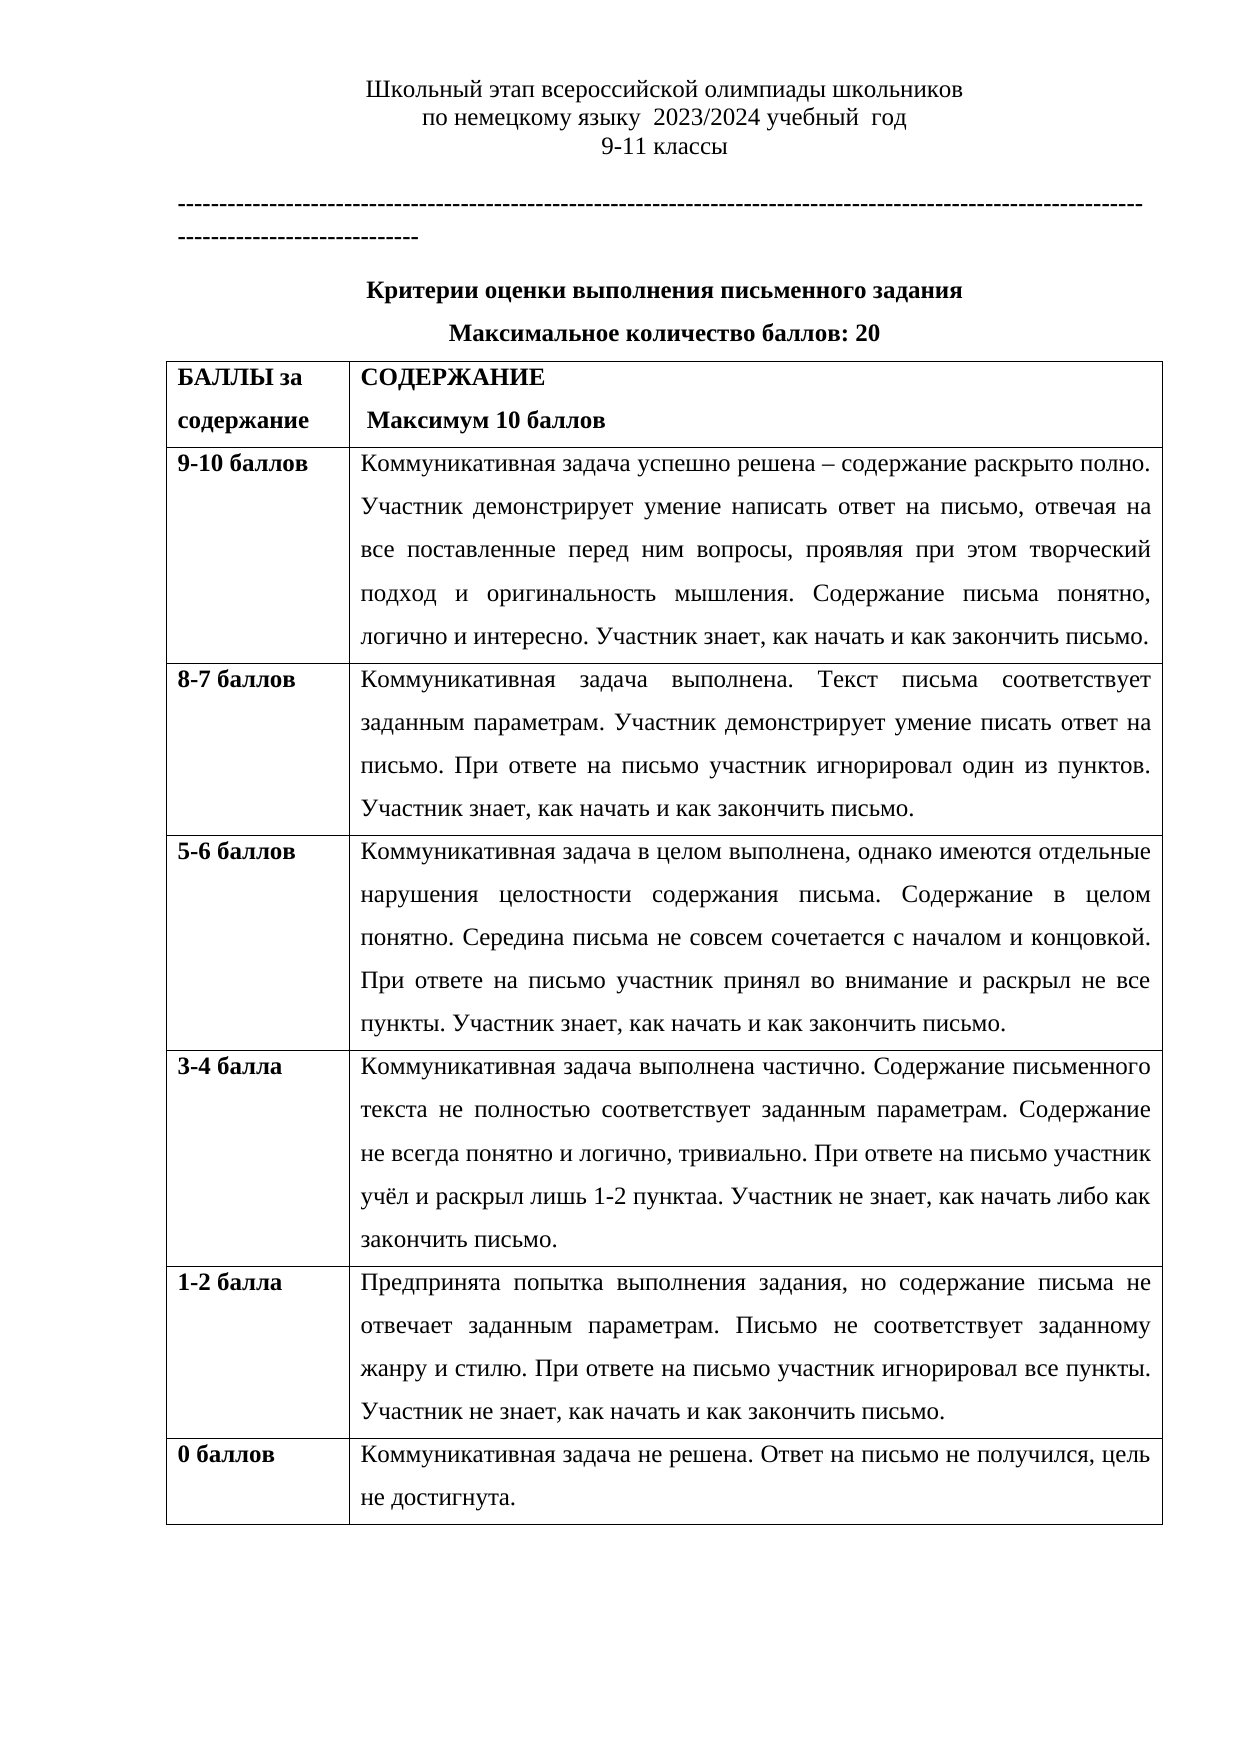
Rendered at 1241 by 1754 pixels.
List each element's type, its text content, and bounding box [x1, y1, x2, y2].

table_cell 0 баллов [167, 1439, 349, 1524]
table_cell Коммуникативная задача не решена. Ответ на письмо не получился, цель не достигнута. [350, 1439, 1162, 1524]
table_header СОДЕРЖАНИЕ Максимум 10 баллов [350, 362, 1162, 447]
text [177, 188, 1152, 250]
table_cell Предпринята попытка выполнения задания, но содержание письма не отвечает заданным параметрам. Письмо не соответствует заданному жанру и стилю. При ответе на письмо участник игнорировал все пункты. Участник не знает, как начать и как закончить письмо. [350, 1267, 1162, 1438]
table_cell 5-6 баллов [167, 836, 349, 1050]
table_cell 3-4 балла [167, 1051, 349, 1266]
table_cell 1-2 балла [167, 1267, 349, 1438]
table_cell 8-7 баллов [167, 664, 349, 835]
text Критерии оценки выполнения письменного задания [177, 275, 1152, 304]
table_cell Коммуникативная задача в целом выполнена, однако имеются отдельные нарушения целостности содержания письма. Содержание в целом понятно. Середина письма не совсем сочетается с началом и концовкой. При ответе на письмо участник принял во внимание и раскрыл не все пункты. Участник знает, как начать и как закончить письмо. [350, 836, 1162, 1050]
table_cell Коммуникативная задача успешно решена – содержание раскрыто полно. Участник демонстрирует умение написать ответ на письмо, отвечая на все поставленные перед ним вопросы, проявляя при этом творческий подход и оригинальность мышления. Содержание письма понятно, логично и интересно. Участник знает, как начать и как закончить письмо. [350, 448, 1162, 663]
table_cell 9-10 баллов [167, 448, 349, 663]
table_header БАЛЛЫ за содержание [167, 362, 349, 447]
text Максимальное количество баллов: 20 [177, 318, 1152, 347]
table_cell Коммуникативная задача выполнена частично. Содержание письменного текста не полностью соответствует заданным параметрам. Содержание не всегда понятно и логично, тривиально. При ответе на письмо участник учёл и раскрыл лишь 1-2 пунктаа. Участник не знает, как начать либо как закончить письмо. [350, 1051, 1162, 1266]
table_cell Коммуникативная задача выполнена. Текст письма соответствует заданным параметрам. Участник демонстрирует умение писать ответ на письмо. При ответе на письмо участник игнорировал один из пунктов. Участник знает, как начать и как закончить письмо. [350, 664, 1162, 835]
